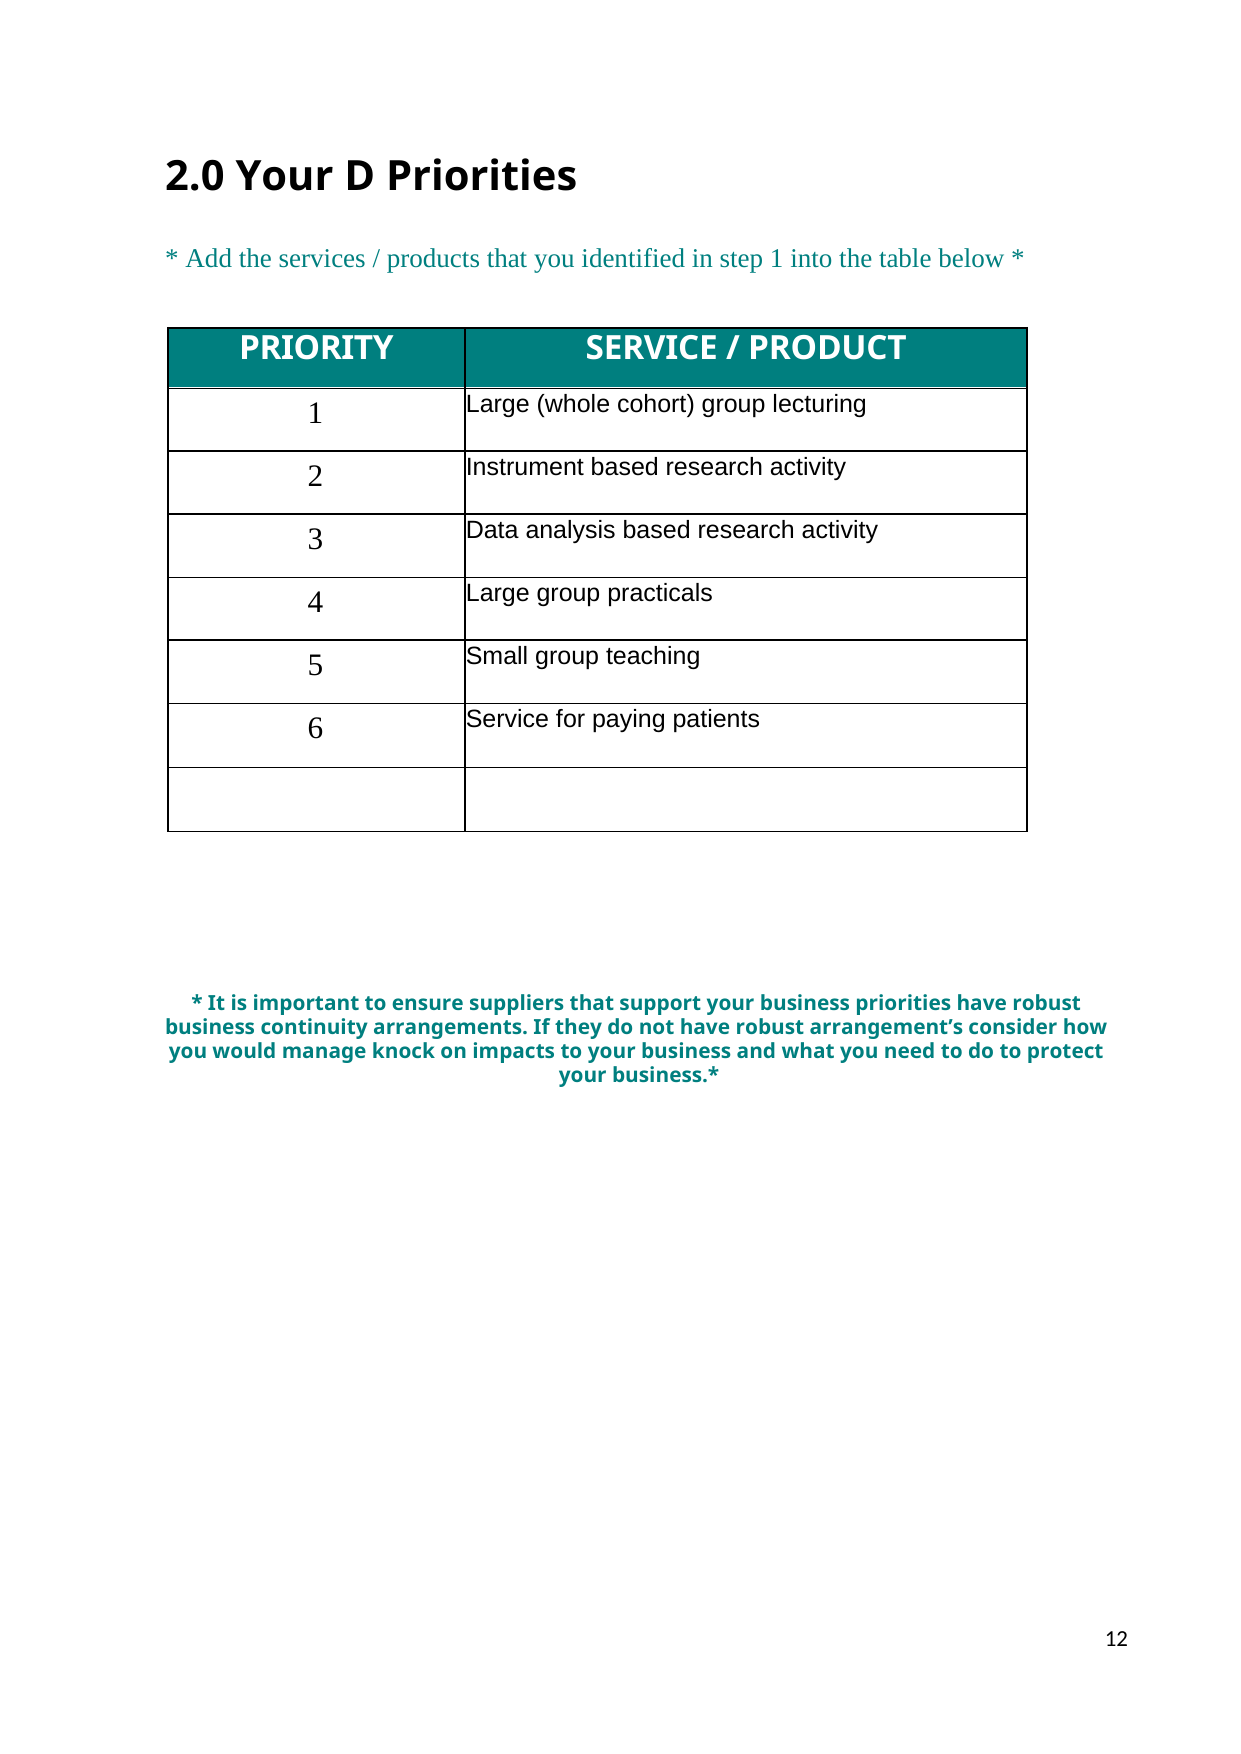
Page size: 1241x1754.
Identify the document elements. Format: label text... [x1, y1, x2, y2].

table_cell 5 [169, 641, 464, 702]
table_cell Large group practicals [466, 578, 1026, 639]
table_cell [169, 768, 464, 831]
text 2.0 Your D Priorities [165, 151, 1128, 200]
table_cell 4 [169, 578, 464, 639]
table_cell Instrument based research activity [466, 452, 1026, 513]
table_cell Data analysis based research activity [466, 515, 1026, 576]
table_header PRIORITY [169, 329, 464, 387]
table_header SERVICE / PRODUCT [466, 329, 1026, 387]
table_cell 6 [169, 704, 464, 766]
table_cell 2 [169, 452, 464, 513]
table_cell [466, 768, 1026, 831]
text * It is important to ensure suppliers that support your business priorities have robust business continuity arrangements. If they do not have robust arrangement’s consider how you would manage knock on impacts to your business and what you need to do to protect your business.* [150, 991, 1128, 1087]
text * Add the services / products that you identified in step 1 into the table below * [165, 243, 1128, 273]
table_cell 1 [169, 389, 464, 450]
table_cell Small group teaching [466, 641, 1026, 702]
table_cell Large (whole cohort) group lecturing [466, 389, 1026, 450]
table_cell 3 [169, 515, 464, 576]
table_cell Service for paying patients [466, 704, 1026, 766]
